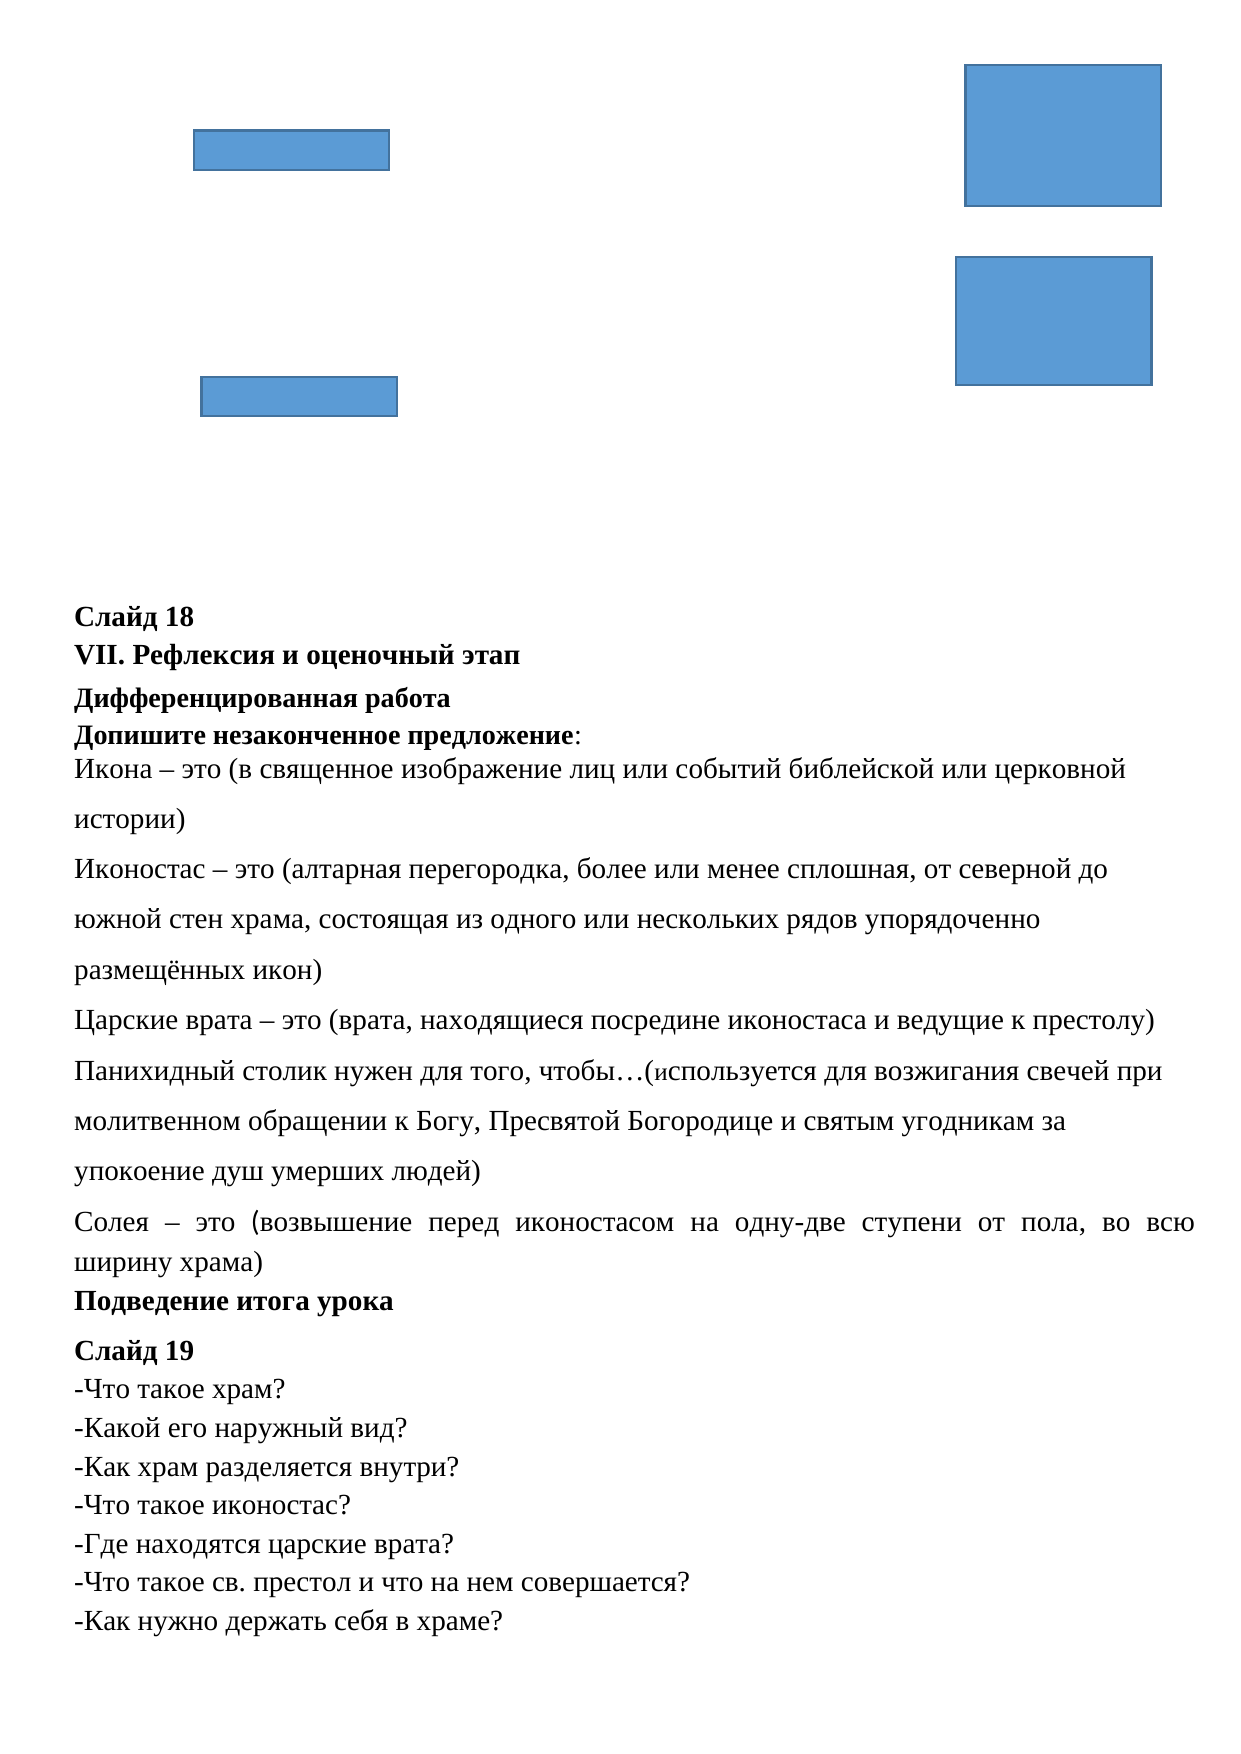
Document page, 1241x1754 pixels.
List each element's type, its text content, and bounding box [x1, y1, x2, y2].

text -Какой его наружный вид? [74, 1410, 1196, 1444]
text Царские врата – это (врата, находящиеся посредине иконостаса и ведущие к престолу) [74, 1002, 1196, 1036]
text -Что такое храм? [74, 1372, 1196, 1405]
text -Что такое иконостас? [74, 1487, 1196, 1521]
text -Что такое св. престол и что на нем совершается? [74, 1564, 1196, 1598]
text Панихидный столик нужен для того, чтобы…(используется для возжигания свечей при молитвенном обращении к Богу, Пресвятой Богородице и святым угодникам за упокоение душ умерших людей) [74, 1053, 1196, 1187]
text -Где находятся царские врата? [74, 1526, 1196, 1559]
text Дифференцированная работа [74, 676, 1196, 713]
text Солея – это (возвышение перед иконостасом на одну-две ступени от пола, во всю ширину храма) [74, 1203, 1196, 1278]
text Слайд 19 [74, 1333, 1196, 1367]
text Слайд 18 [74, 599, 1196, 632]
text Икона – это (в священное изображение лиц или событий библейской или церковной истории) [74, 751, 1196, 834]
text -Как нужно держать себя в храме? [74, 1603, 1196, 1636]
text Иконостас – это (алтарная перегородка, более или менее сплошная, от северной до южной стен храма, состоящая из одного или нескольких рядов упорядоченно размещённых икон) [74, 851, 1196, 986]
text -Как храм разделяется внутри? [74, 1449, 1196, 1482]
text VII. Рефлексия и оценочный этап [74, 637, 1196, 671]
text Допишите незаконченное предложение: [74, 713, 1196, 751]
text Подведение итога урока [74, 1283, 1196, 1316]
